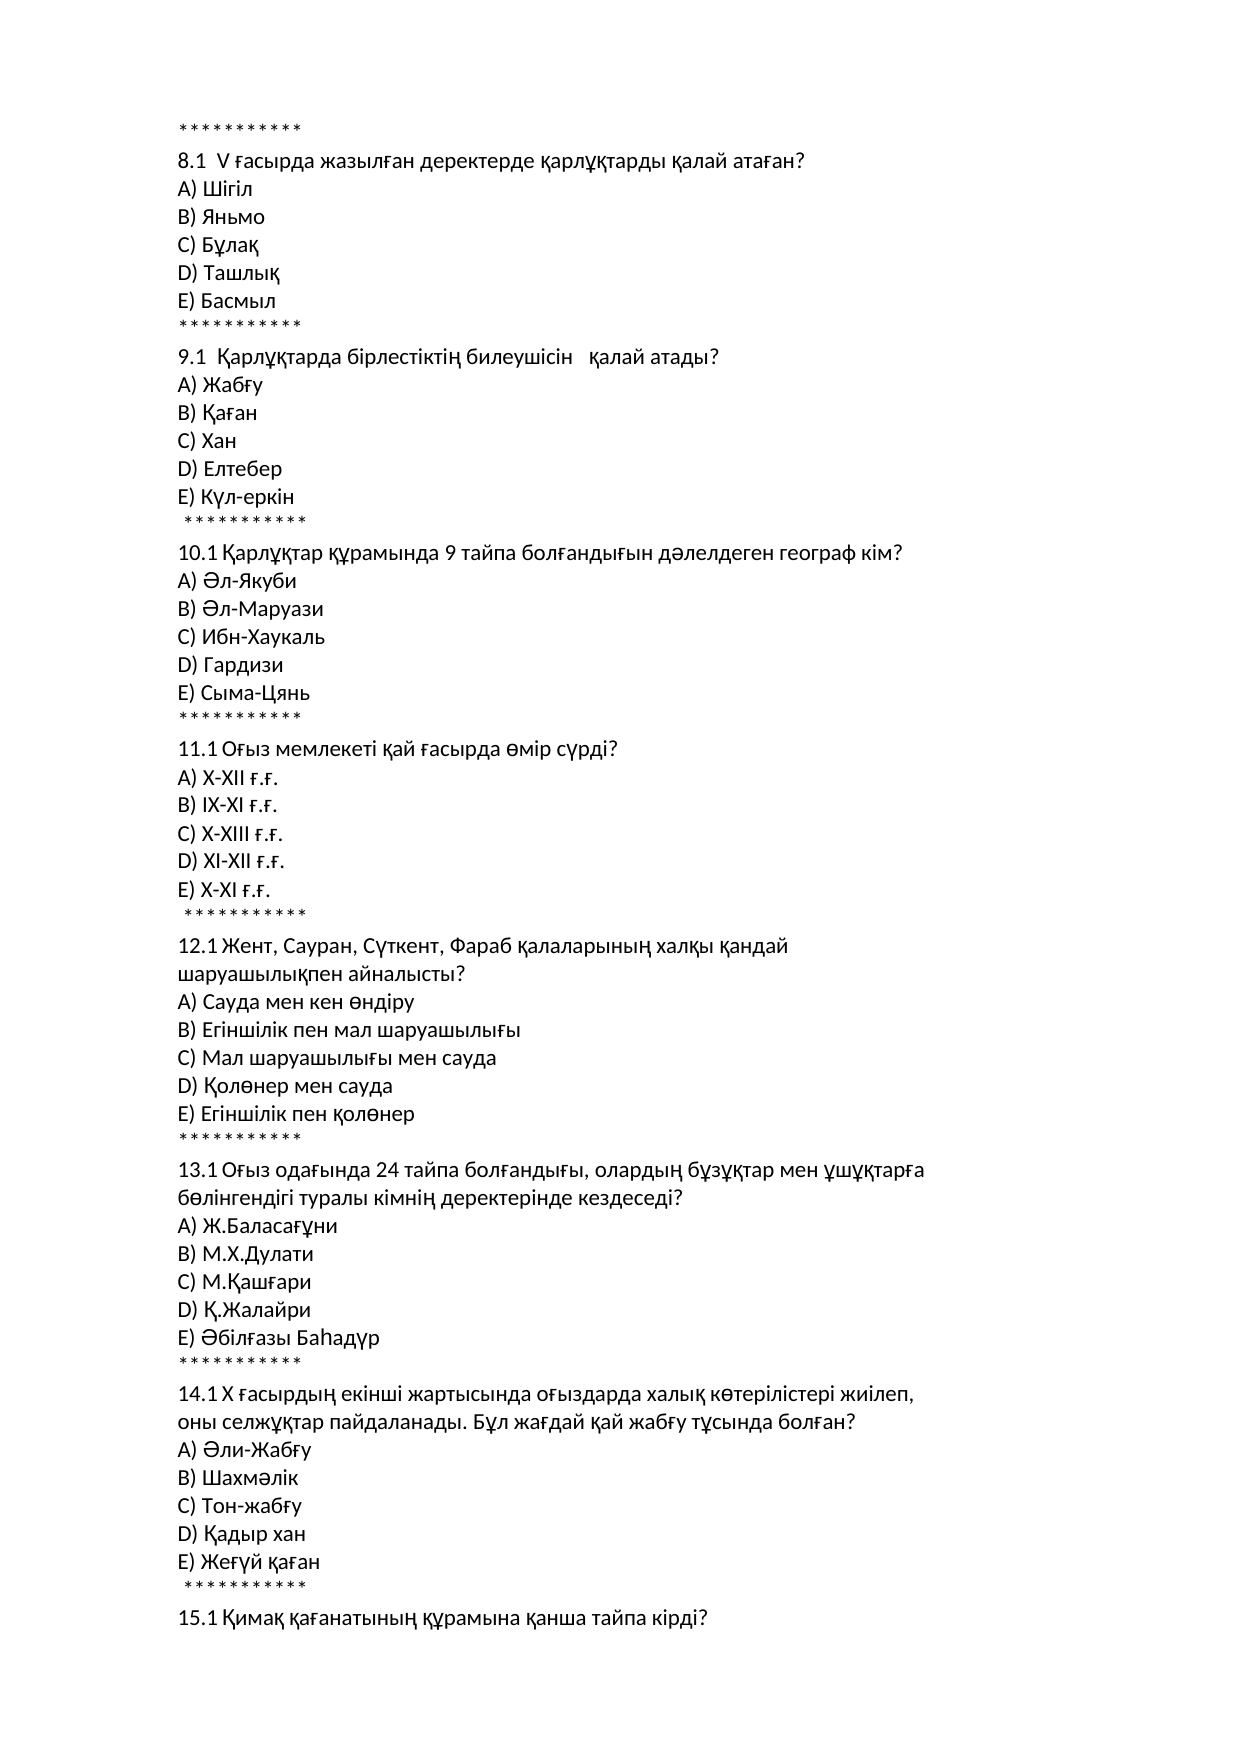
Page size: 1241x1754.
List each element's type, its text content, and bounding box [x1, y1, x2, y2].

text Е) Егіншілік пен қолөнер [177, 1099, 1152, 1127]
text А) Сауда мен кен өндіру [177, 987, 1152, 1015]
text В) Егіншілік пен мал шаруашылығы [177, 1015, 1152, 1043]
text D) Ташлық [177, 258, 1152, 286]
text С) Бұлақ [177, 230, 1152, 258]
text В) Яньмо [177, 202, 1152, 230]
text D) Гардизи [177, 651, 1152, 678]
text В) Қаған [177, 398, 1152, 426]
text 11.1 Оғыз мемлекеті қай ғасырда өмір сүрді? [177, 734, 1152, 763]
text 12.1 Жент, Сауран, Сүткент, Фараб қалаларының халқы қандай шаруашылықпен айналысты? [177, 931, 1152, 987]
text С) Ибн-Хаукаль [177, 622, 1152, 651]
text А) Шігіл [177, 174, 1152, 202]
text С) Мал шаруашылығы мен сауда [177, 1043, 1152, 1071]
text С) Х-ХІІІ ғ.ғ. [177, 819, 1152, 847]
text *********** [177, 1127, 1152, 1155]
text В) Шахмәлік [177, 1463, 1152, 1491]
text *********** [177, 903, 1152, 931]
text 14.1 X ғасырдың екінші жартысында оғыздарда халық көтерілістері жиілеп, оны селжұқтар пайдаланады. Бұл жағдай қай жабғу тұсында болған? [177, 1379, 1152, 1435]
text 10.1 Қарлұқтар құрамында 9 тайпа болғандығын дәлелдеген географ кім? [177, 538, 1152, 566]
text *********** [177, 707, 1152, 734]
text С) Тон-жабғу [177, 1491, 1152, 1519]
text В) Әл-Маруази [177, 594, 1152, 622]
text D) Қадыр хан [177, 1519, 1152, 1547]
text 9.1 Қарлұқтарда бірлестіктің билеушісін қалай атады? [177, 342, 1152, 370]
text *********** [177, 1575, 1152, 1603]
text D) Елтебер [177, 454, 1152, 482]
text 13.1 Оғыз одағында 24 тайпа болғандығы, олардың бұзұқтар мен ұшұқтарға бөлінгендігі туралы кімнің деректерінде кездеседі? [177, 1155, 1152, 1211]
text А) Әли-Жабғу [177, 1435, 1152, 1463]
text В) М.Х.Дулати [177, 1239, 1152, 1267]
text А) Ж.Баласағұни [177, 1211, 1152, 1239]
text Е) Басмыл [177, 286, 1152, 314]
text D) ХІ-ХІІ ғ.ғ. [177, 847, 1152, 875]
text А) Х-ХІІ ғ.ғ. [177, 763, 1152, 791]
text 15.1 Қимақ қағанатының құрамына қанша тайпа кірді? [177, 1603, 1152, 1631]
text А) Әл-Якуби [177, 566, 1152, 594]
text С) М.Қашғари [177, 1267, 1152, 1295]
text *********** [177, 510, 1152, 538]
text D) Қолөнер мен сауда [177, 1071, 1152, 1099]
text Е) Х-ХІ ғ.ғ. [177, 875, 1152, 903]
text *********** [177, 314, 1152, 342]
text 8.1 V ғасырда жазылған деректерде қарлұқтарды қалай атаған? [177, 146, 1152, 174]
text Е) Күл-еркін [177, 482, 1152, 510]
text Е) Сыма-Цянь [177, 678, 1152, 707]
text Е) Жеғүй қаған [177, 1547, 1152, 1575]
text С) Хан [177, 426, 1152, 454]
text Е) Әбілғазы Баһадүр [177, 1323, 1152, 1351]
text В) ІХ-ХІ ғ.ғ. [177, 791, 1152, 819]
text А) Жабғу [177, 370, 1152, 398]
text *********** [177, 118, 1152, 146]
text D) Қ.Жалайри [177, 1295, 1152, 1323]
text *********** [177, 1351, 1152, 1379]
